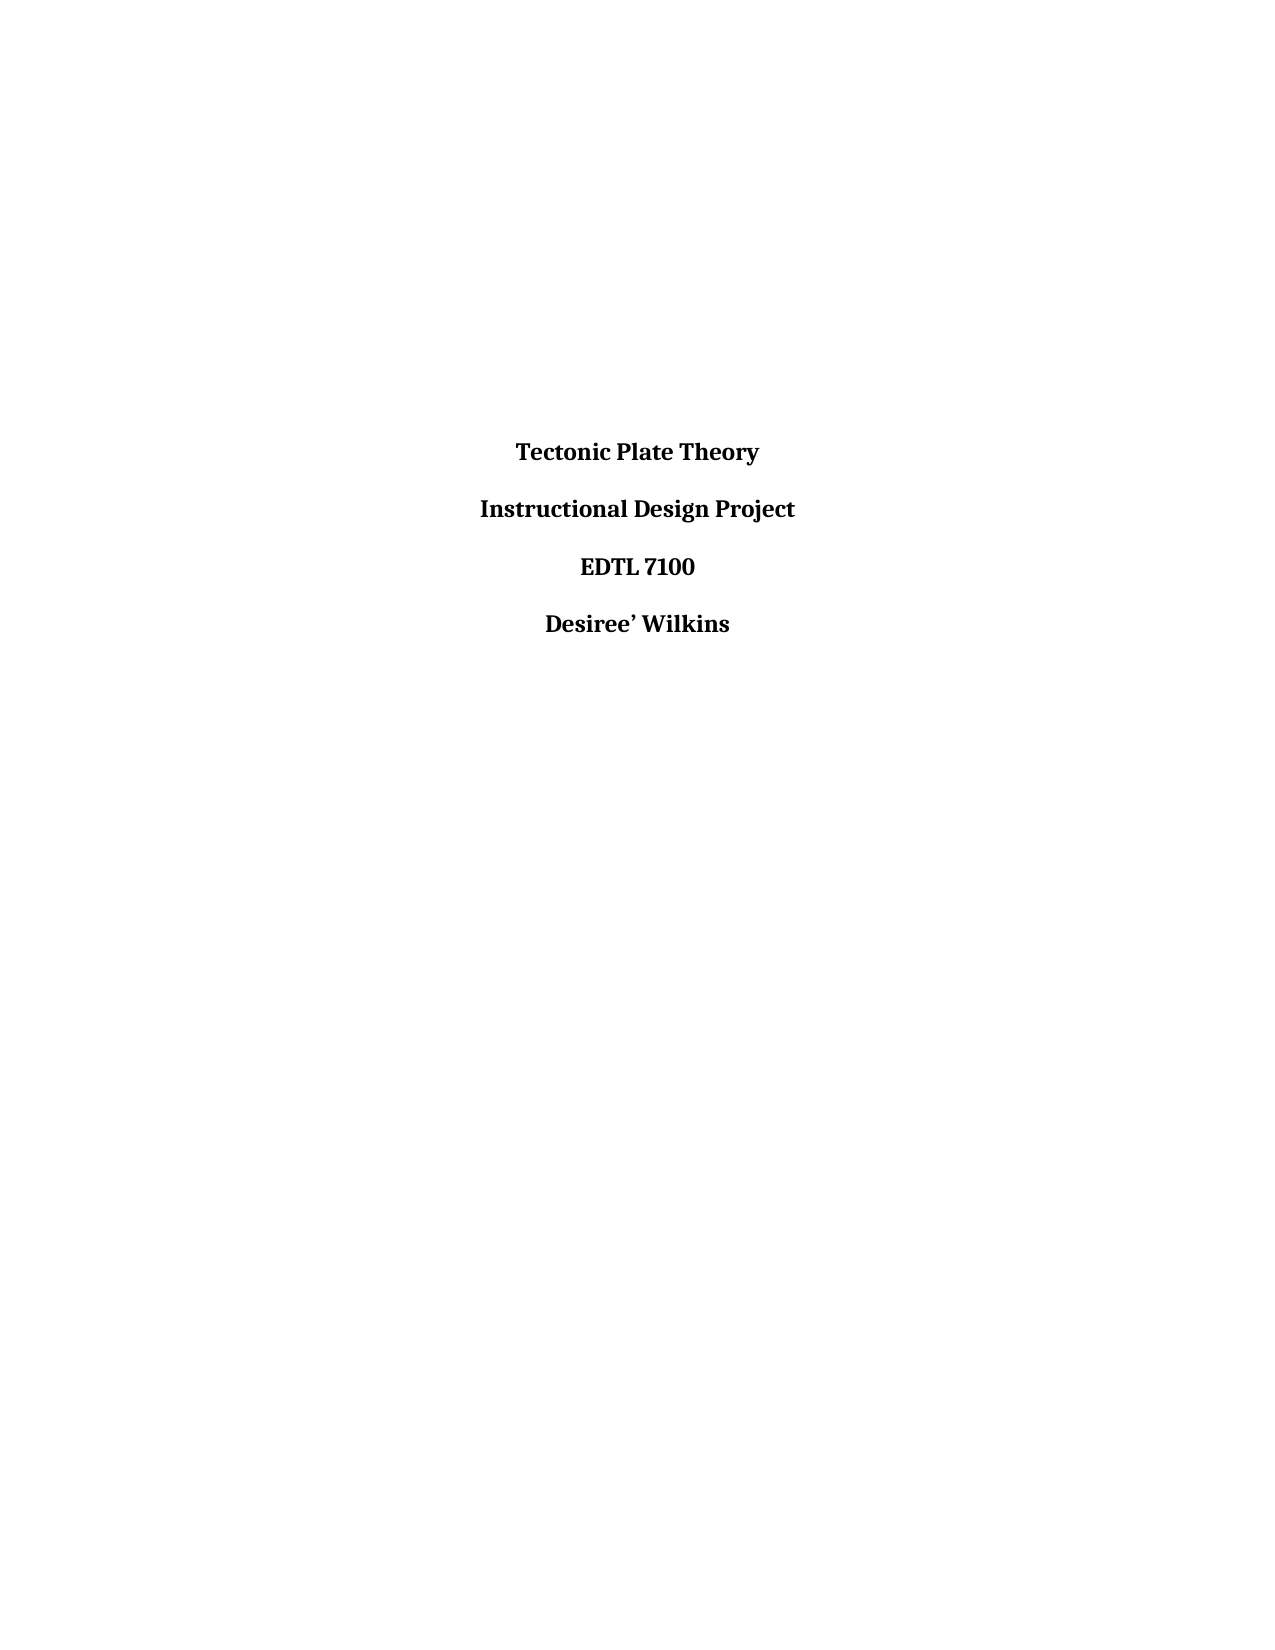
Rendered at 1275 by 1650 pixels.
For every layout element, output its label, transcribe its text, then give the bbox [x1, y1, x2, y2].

text EDTL 7100 [150, 552, 1125, 581]
text Instructional Design Project [150, 495, 1125, 524]
text Tectonic Plate Theory [150, 437, 1125, 466]
text Desiree’ Wilkins [150, 610, 1125, 639]
